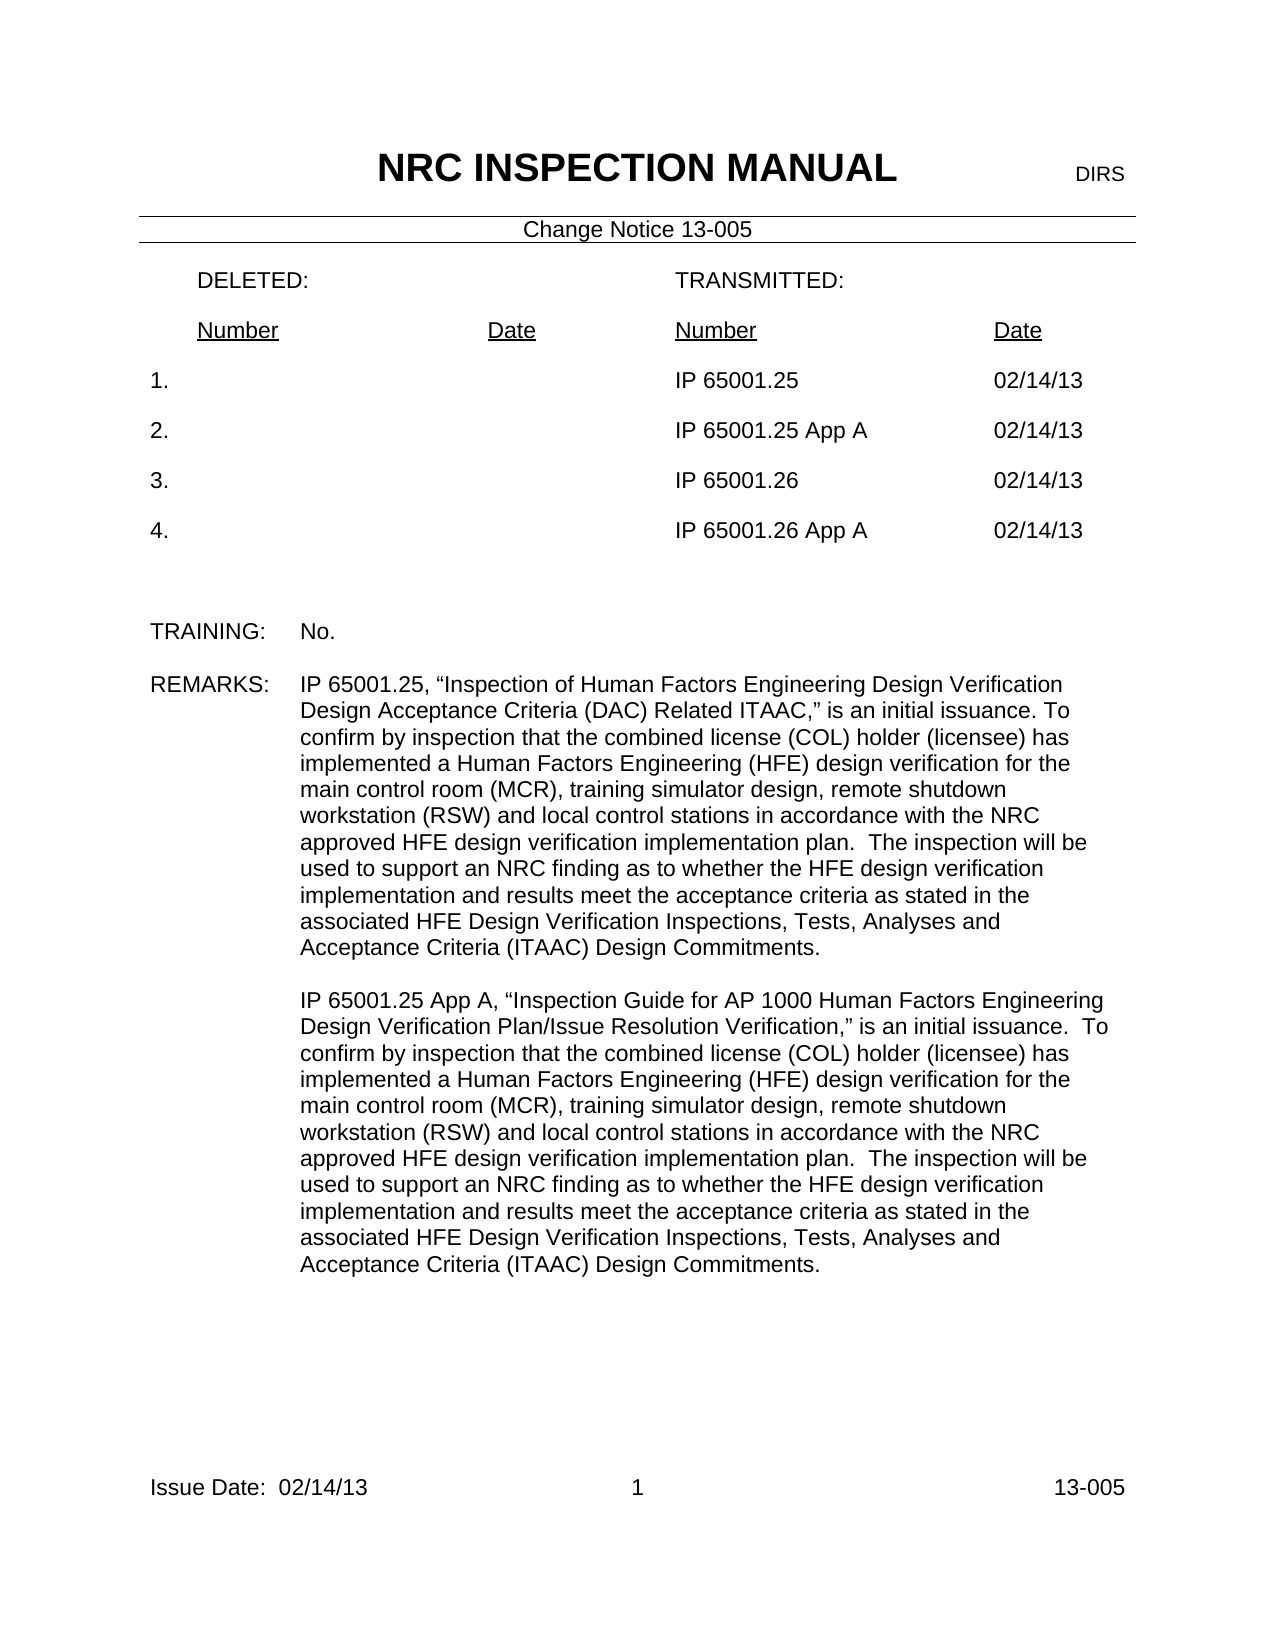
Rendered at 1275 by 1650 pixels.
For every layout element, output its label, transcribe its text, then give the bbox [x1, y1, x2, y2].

text 4. IP 65001.26 App A 02/14/13 [150, 518, 1125, 543]
text IP 65001.25 App A, “Inspection Guide for AP 1000 Human Factors Engineering Design Verification Plan/Issue Resolution Verification,” is an initial issuance. To confirm by inspection that the combined license (COL) holder (licensee) has implemented a Human Factors Engineering (HFE) design verification for the main control room (MCR), training simulator design, remote shutdown workstation (RSW) and local control stations in accordance with the NRC approved HFE design verification implementation plan. The inspection will be used to support an NRC finding as to whether the HFE design verification implementation and results meet the acceptance criteria as stated in the associated HFE Design Verification Inspections, Tests, Analyses and Acceptance Criteria (ITAAC) Design Commitments. [300, 987, 1125, 1277]
text NRC INSPECTION MANUAL DIRS [150, 150, 1125, 189]
text REMARKS: IP 65001.25, “Inspection of Human Factors Engineering Design Verification Design Acceptance Criteria (DAC) Related ITAAC,” is an initial issuance. To confirm by inspection that the combined license (COL) holder (licensee) has implemented a Human Factors Engineering (HFE) design verification for the main control room (MCR), training simulator design, remote shutdown workstation (RSW) and local control stations in accordance with the NRC approved HFE design verification implementation plan. The inspection will be used to support an NRC finding as to whether the HFE design verification implementation and results meet the acceptance criteria as stated in the associated HFE Design Verification Inspections, Tests, Analyses and Acceptance Criteria (ITAAC) Design Commitments. [150, 671, 1125, 961]
text 2. IP 65001.25 App A 02/14/13 [150, 418, 1125, 443]
list TRAINING: No. [150, 618, 1125, 644]
text 3. IP 65001.26 02/14/13 [150, 468, 1125, 493]
text Number Date Number Date [150, 318, 1125, 343]
text 1. IP 65001.25 02/14/13 [150, 368, 1125, 393]
text DELETED: TRANSMITTED: [150, 268, 1125, 293]
table_header Change Notice 13-005 [139, 217, 1136, 242]
